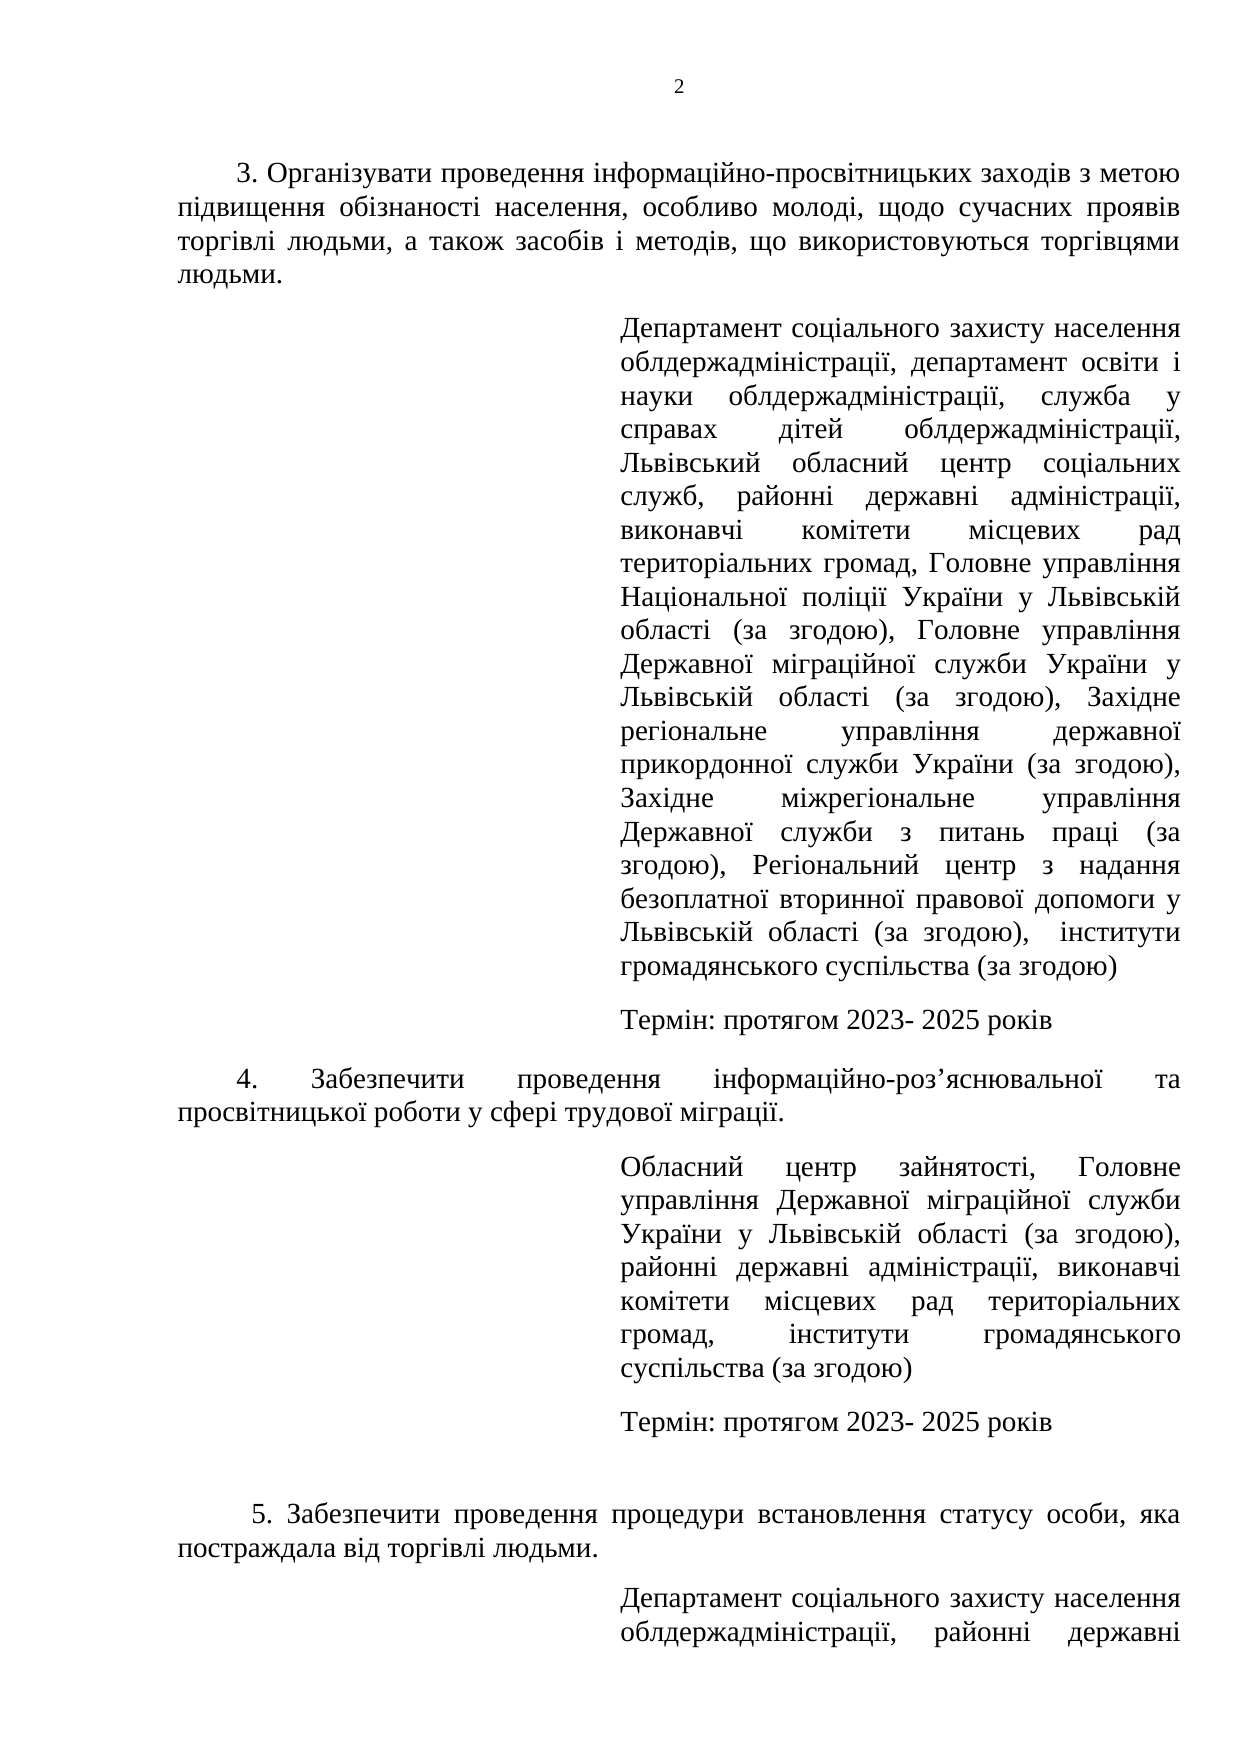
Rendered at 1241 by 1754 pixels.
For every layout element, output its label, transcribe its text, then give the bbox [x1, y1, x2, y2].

text Термін: протягом 2023- 2025 років [620, 1002, 1181, 1036]
text Обласний центр зайнятості, Головне управління Державної міграційної служби України у Львівській області (за згодою), районні державні адміністрації, виконавчі комітети місцевих рад територіальних громад, інститути громадянського суспільства (за згодою) [620, 1149, 1181, 1383]
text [620, 1580, 1181, 1647]
text Термін: протягом 2023- 2025 років [620, 1404, 1181, 1438]
text Департамент соціального захисту населення облдержадміністрації, департамент освіти і науки облдержадміністрації, служба у справах дітей облдержадміністрації, Львівський обласний центр соціальних служб, районні державні адміністрації, виконавчі комітети місцевих рад територіальних громад, Головне управління Національної поліції України у Львівській області (за згодою), Головне управління Державної міграційної служби України у Львівській області (за згодою), Західне регіональне управління державної прикордонної служби України (за згодою), Західне міжрегіональне управління Державної служби з питань праці (за згодою), Регіональний центр з надання безоплатної вторинної правової допомоги у Львівській області (за згодою), інститути громадянського суспільства (за згодою) [620, 311, 1181, 981]
text 4. Забезпечити проведення інформаційно-роз’яснювальної та просвітницької роботи у сфері трудової міграції. [177, 1061, 1181, 1128]
text 5. Забезпечити проведення процедури встановлення статусу особи, яка постраждала від торгівлі людьми. [177, 1496, 1181, 1563]
text 3. Організувати проведення інформаційно-просвітницьких заходів з метою підвищення обізнаності населення, особливо молоді, щодо сучасних проявів торгівлі людьми, а також засобів і методів, що використовуються торгівцями людьми. [177, 156, 1181, 290]
